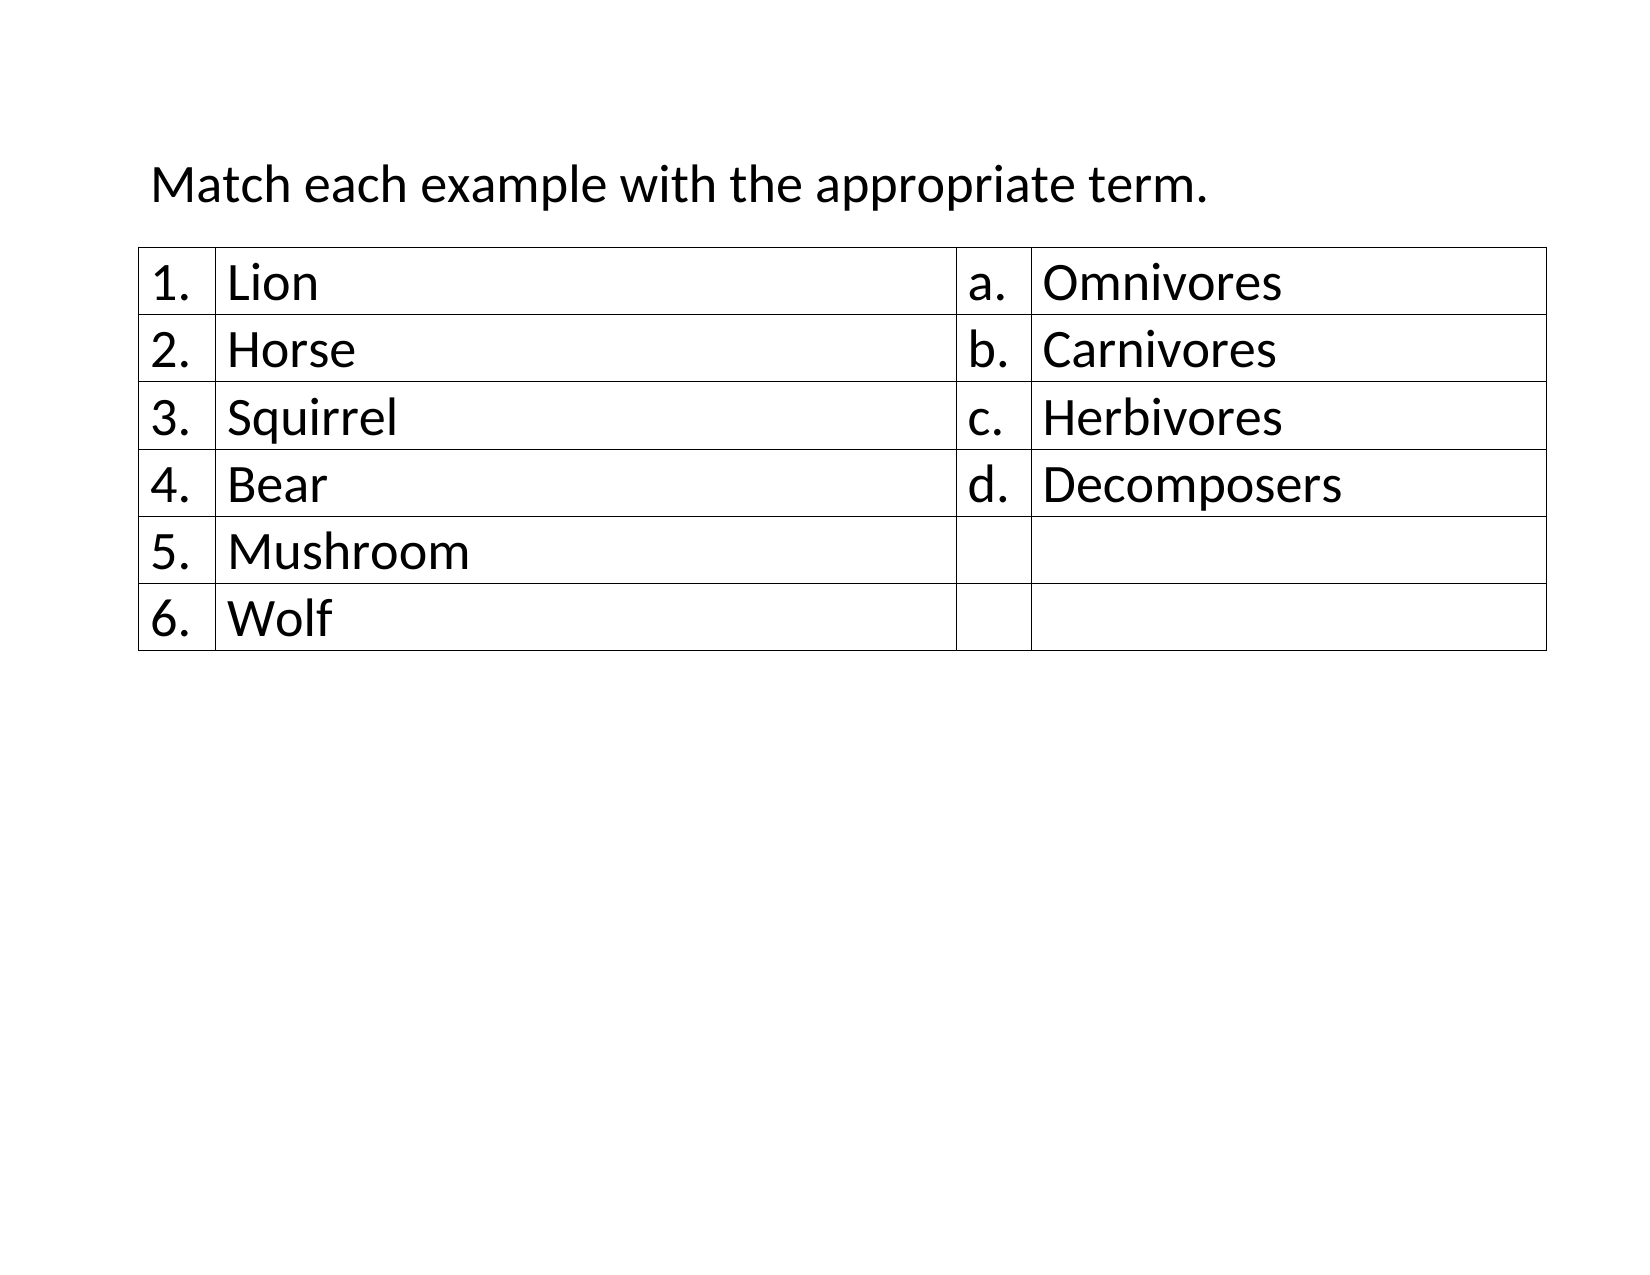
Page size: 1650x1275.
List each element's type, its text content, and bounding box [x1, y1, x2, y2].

table_cell 2. [139, 315, 215, 381]
table_cell Wolf [216, 584, 956, 650]
table_cell Mushroom [216, 517, 956, 583]
table_cell c. [957, 382, 1031, 448]
table_cell Bear [216, 450, 956, 516]
table_cell d. [957, 450, 1031, 516]
table_cell Horse [216, 315, 956, 381]
table_cell Carnivores [1032, 315, 1546, 381]
table_cell [1032, 517, 1546, 583]
table_cell [957, 584, 1031, 650]
table_cell Herbivores [1032, 382, 1546, 448]
table_cell 5. [139, 517, 215, 583]
table_cell 4. [139, 450, 215, 516]
table_cell b. [957, 315, 1031, 381]
table_cell Decomposers [1032, 450, 1546, 516]
table_cell [1032, 584, 1546, 650]
table_cell Squirrel [216, 382, 956, 448]
table_cell 6. [139, 584, 215, 650]
table_header 1. [139, 248, 215, 314]
table_header Lion [216, 248, 956, 314]
text Match each example with the appropriate term. [150, 150, 1500, 216]
table_cell [957, 517, 1031, 583]
table_cell 3. [139, 382, 215, 448]
table_header a. [957, 248, 1031, 314]
table_header Omnivores [1032, 248, 1546, 314]
